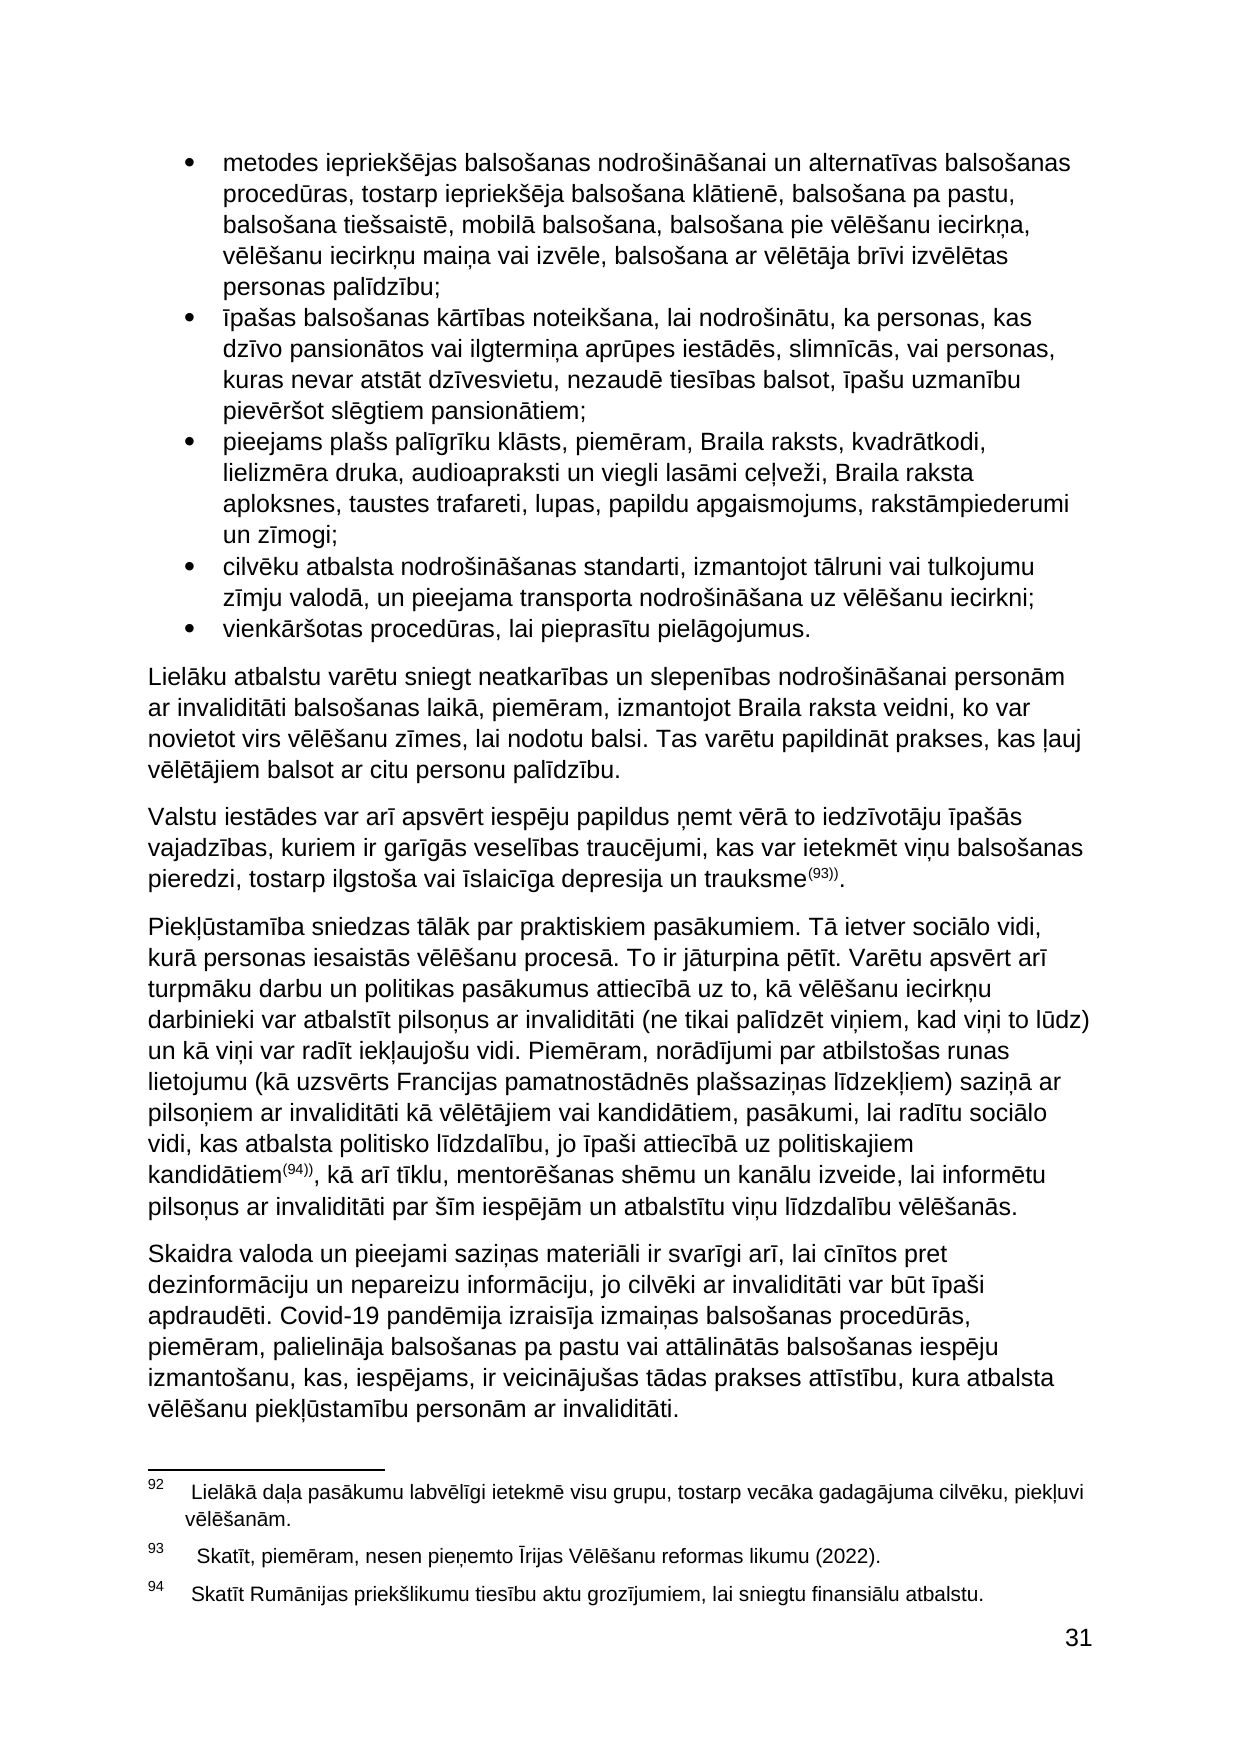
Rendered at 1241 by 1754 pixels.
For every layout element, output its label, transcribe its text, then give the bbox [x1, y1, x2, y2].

list vienkāršotas procedūras, lai pieprasītu pielāgojumus. [185, 614, 1092, 643]
text Valstu iestādes var arī apsvērt iespēju papildus ņemt vērā to iedzīvotāju īpašās vajadzības, kuriem ir garīgās veselības traucējumi, kas var ietekmēt viņu balsošanas pieredzi, tostarp ilgstoša vai īslaicīga depresija un trauksme()). [148, 802, 1092, 893]
text Skaidra valoda un pieejami saziņas materiāli ir svarīgi arī, lai cīnītos pret dezinformāciju un nepareizu informāciju, jo cilvēki ar invaliditāti var būt īpaši apdraudēti. Covid-19 pandēmija izraisīja izmaiņas balsošanas procedūrās, piemēram, palielināja balsošanas pa pastu vai attālinātās balsošanas iespēju izmantošanu, kas, iespējams, ir veicinājušas tādas prakses attīstību, kura atbalsta vēlēšanu piekļūstamību personām ar invaliditāti. [148, 1239, 1092, 1423]
list īpašas balsošanas kārtības noteikšana, lai nodrošinātu, ka personas, kas dzīvo pansionātos vai ilgtermiņa aprūpes iestādēs, slimnīcās, vai personas, kuras nevar atstāt dzīvesvietu, nezaudē tiesības balsot, īpašu uzmanību pievēršot slēgtiem pansionātiem; [185, 303, 1092, 425]
text Lielāku atbalstu varētu sniegt neatkarības un slepenības nodrošināšanai personām ar invaliditāti balsošanas laikā, piemēram, izmantojot Braila raksta veidni, ko var novietot virs vēlēšanu zīmes, lai nodotu balsi. Tas varētu papildināt prakses, kas ļauj vēlētājiem balsot ar citu personu palīdzību. [148, 662, 1092, 783]
list pieejams plašs palīgrīku klāsts, piemēram, Braila raksts, kvadrātkodi, lielizmēra druka, audioapraksti un viegli lasāmi ceļveži, Braila raksta aploksnes, taustes trafareti, lupas, papildu apgaismojums, rakstāmpiederumi un zīmogi; [185, 427, 1092, 549]
list metodes iepriekšējas balsošanas nodrošināšanai un alternatīvas balsošanas procedūras, tostarp iepriekšēja balsošana klātienē, balsošana pa pastu, balsošana tiešsaistē, mobilā balsošana, balsošana pie vēlēšanu iecirkņa, vēlēšanu iecirkņu maiņa vai izvēle, balsošana ar vēlētāja brīvi izvēlētas personas palīdzību; [185, 148, 1092, 301]
text Piekļūstamība sniedzas tālāk par praktiskiem pasākumiem. Tā ietver sociālo vidi, kurā personas iesaistās vēlēšanu procesā. To ir jāturpina pētīt. Varētu apsvērt arī turpmāku darbu un politikas pasākumus attiecībā uz to, kā vēlēšanu iecirkņu darbinieki var atbalstīt pilsoņus ar invaliditāti (ne tikai palīdzēt viņiem, kad viņi to lūdz) un kā viņi var radīt iekļaujošu vidi. Piemēram, norādījumi par atbilstošas runas lietojumu (kā uzsvērts Francijas pamatnostādnēs plašsaziņas līdzekļiem) saziņā ar pilsoņiem ar invaliditāti kā vēlētājiem vai kandidātiem, pasākumi, lai radītu sociālo vidi, kas atbalsta politisko līdzdalību, jo īpaši attiecībā uz politiskajiem kandidātiem()), kā arī tīklu, mentorēšanas shēmu un kanālu izveide, lai informētu pilsoņus ar invaliditāti par šīm iespējām un atbalstītu viņu līdzdalību vēlēšanās. [148, 912, 1092, 1220]
list cilvēku atbalsta nodrošināšanas standarti, izmantojot tālruni vai tulkojumu zīmju valodā, un pieejama transporta nodrošināšana uz vēlēšanu iecirkni; [185, 552, 1092, 611]
